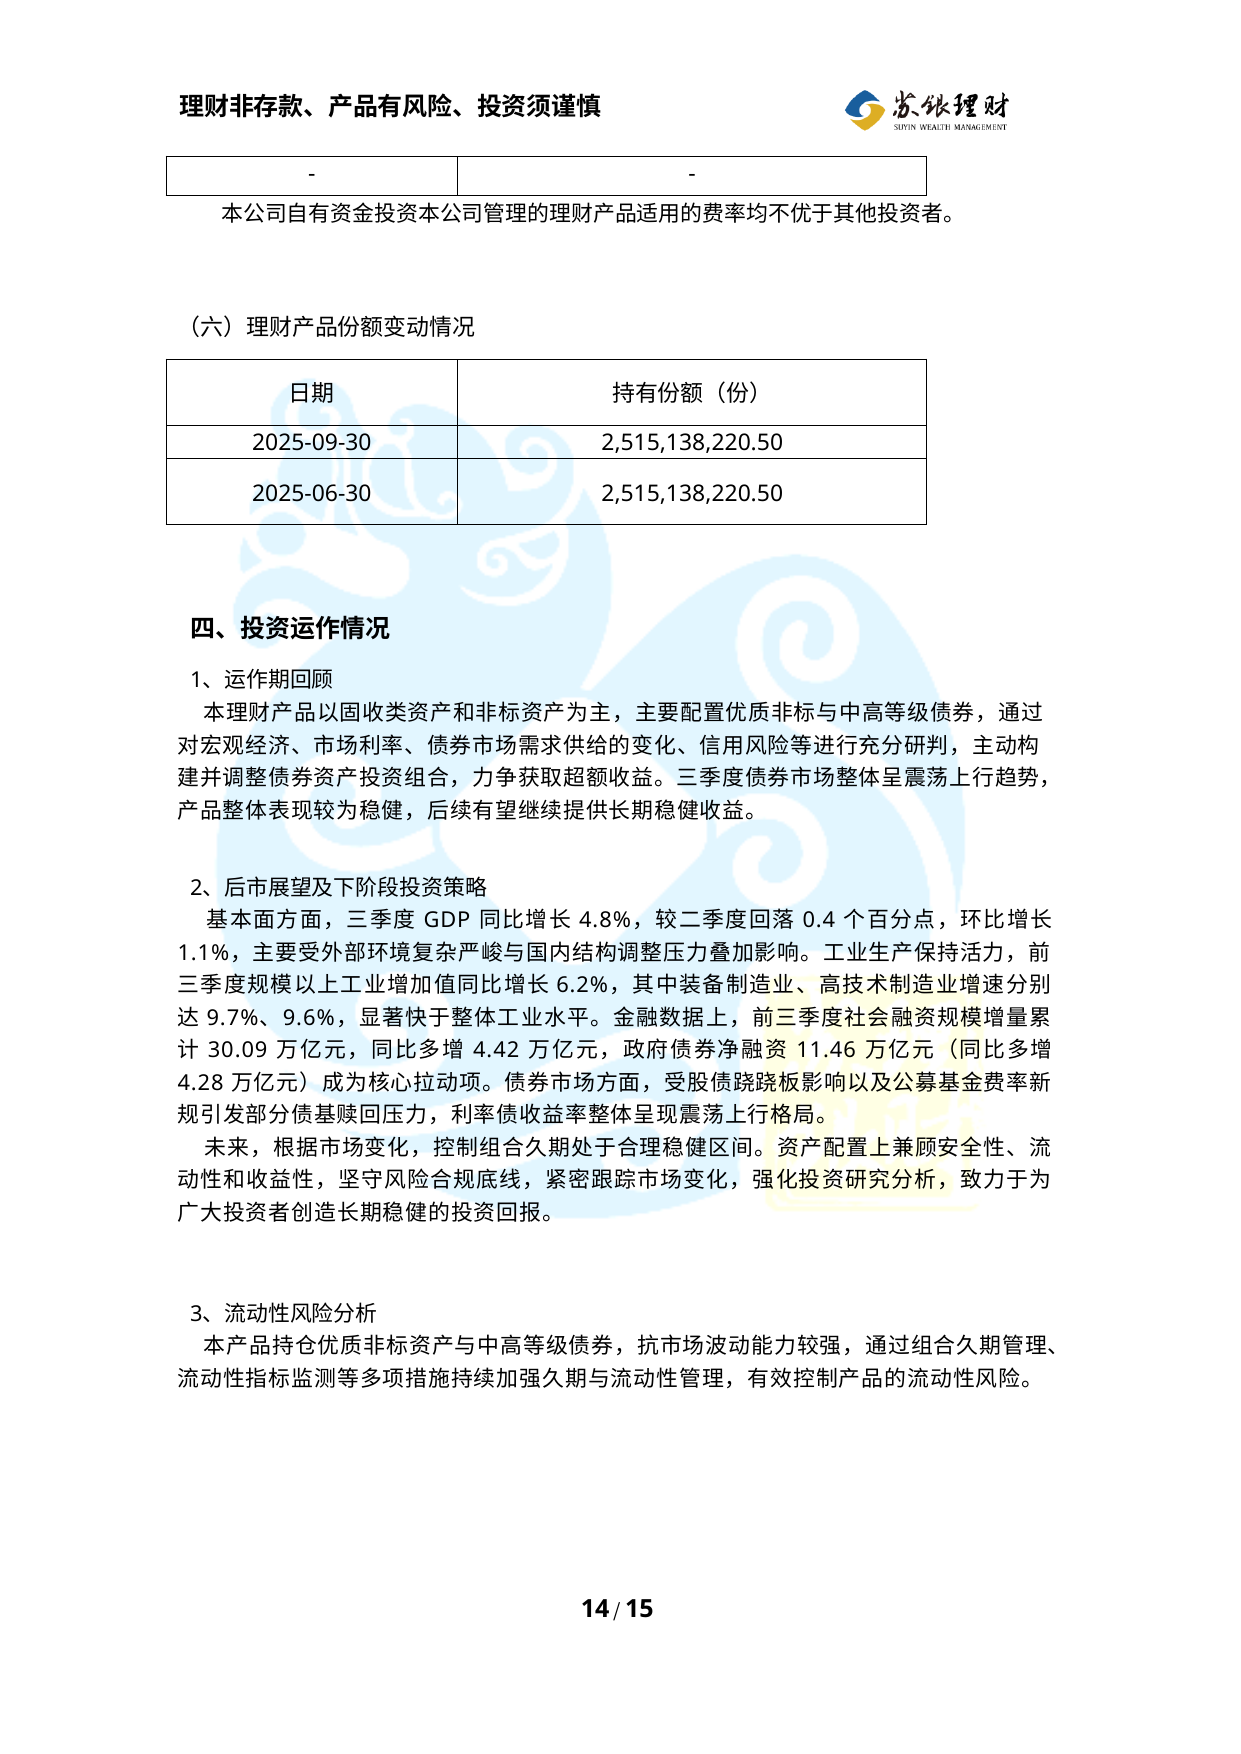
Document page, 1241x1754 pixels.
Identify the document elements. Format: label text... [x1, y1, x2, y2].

table_header 日期 [167, 360, 457, 424]
subtitle 1、运作期回顾 [190, 662, 1053, 695]
table_header 持有份额（份） [458, 360, 926, 424]
text （六）理财产品份额变动情况 [177, 293, 1053, 358]
text 基本面方面，三季度 GDP 同比增长 4.8%，较二季度回落 0.4 个百分点，环比增长 1.1%，主要受外部环境复杂严峻与国内结构调整压力叠加影响。工业生产保持活力，前三季度规模以上工业增加值同比增长6.2%，其中装备制造业、高技术制造业增速分别达 9.7%、9.6%，显著快于整体工业水平。金融数据上，前三季度社会融资规模增量累计 30.09 万亿元，同比多增 4.42 万亿元，政府债券净融资 11.46 万亿元（同比多增 4.28 万亿元）成为核心拉动项。债券市场方面，受股债跷跷板影响以及公募基金费率新规引发部分债基赎回压力，利率债收益率整体呈现震荡上行格局。 未来，根据市场变化，控制组合久期处于合理稳健区间。资产配置上兼顾安全性、流动性和收益性，坚守风险合规底线，紧密跟踪市场变化，强化投资研究分析，致力于为广大投资者创造长期稳健的投资回报。 [177, 902, 1053, 1227]
subtitle 2、后市展望及下阶段投资策略 [190, 869, 1053, 902]
table_cell 2025-09-30 [167, 426, 457, 458]
text 本产品持仓优质非标资产与中高等级债券，抗市场波动能力较强，通过组合久期管理、流动性指标监测等多项措施持续加强久期与流动性管理，有效控制产品的流动性风险。 [177, 1328, 1053, 1393]
table_cell - [167, 157, 457, 195]
subtitle 3、流动性风险分析 [190, 1295, 1053, 1328]
table_cell - [458, 157, 926, 195]
table_cell 2,515,138,220.50 [458, 459, 926, 524]
text 本理财产品以固收类资产和非标资产为主，主要配置优质非标与中高等级债券，通过对宏观经济、市场利率、债券市场需求供给的变化、信用风险等进行充分研判，主动构建并调整债券资产投资组合，力争获取超额收益。三季度债券市场整体呈震荡上行趋势，产品整体表现较为稳健，后续有望继续提供长期稳健收益。 [177, 695, 1053, 825]
table_cell 2,515,138,220.50 [458, 426, 926, 458]
picture [820, 72, 1039, 143]
text 本公司自有资金投资本公司管理的理财产品适用的费率均不优于其他投资者。 [177, 196, 1053, 228]
subtitle 四、投资运作情况 [190, 594, 1053, 659]
table_cell 2025-06-30 [167, 459, 457, 524]
